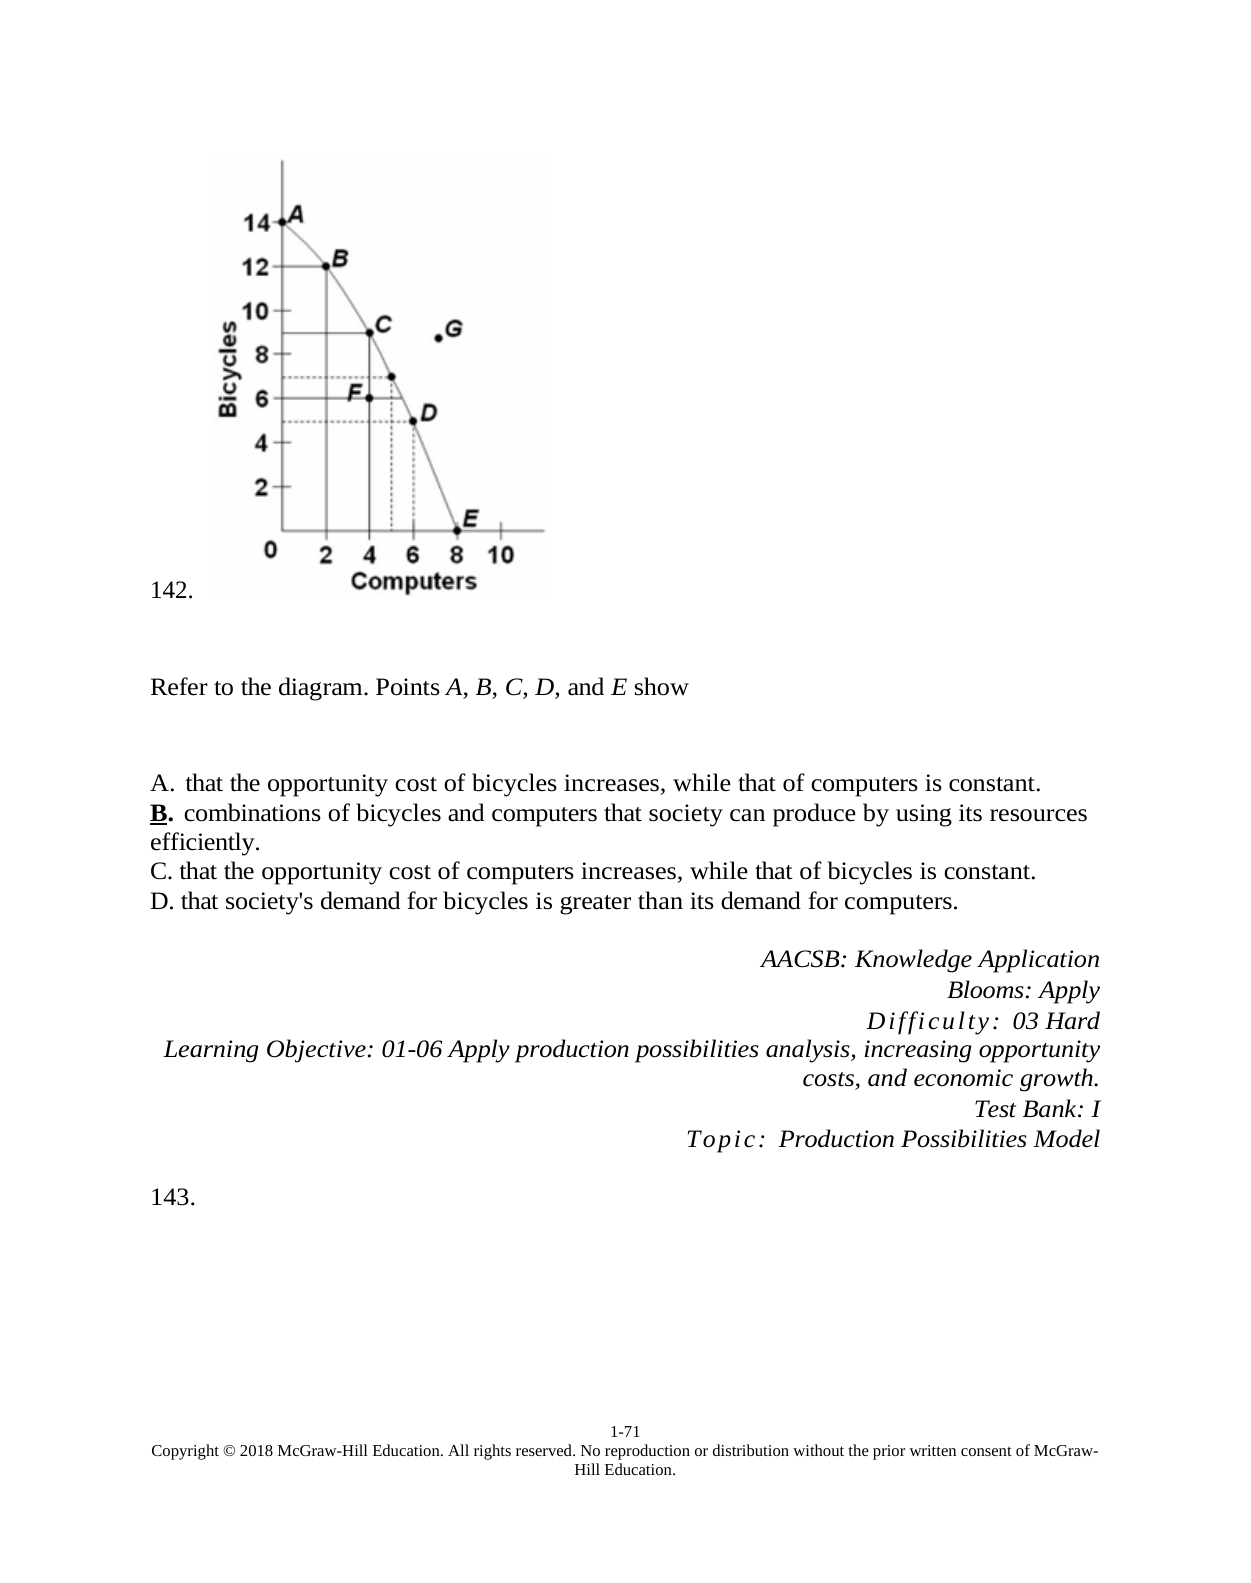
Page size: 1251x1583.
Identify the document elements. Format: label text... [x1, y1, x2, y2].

text Learning Objective: 01-06 Apply production possibilities analysis, increasing opportunity costs, and economic growth. [150, 1034, 1100, 1092]
text C. that the opportunity cost of computers increases, while that of bicycles is constant. [150, 856, 1100, 885]
text Topic: Production Possibilities Model [150, 1124, 1100, 1153]
text A. that the opportunity cost of bicycles increases, while that of computers is constant. [150, 768, 1100, 797]
text AACSB: Knowledge Application [150, 944, 1100, 973]
text 143. [150, 1182, 1100, 1211]
picture [200, 149, 561, 599]
text B. combinations of bicycles and computers that society can produce by using its resources efficiently. [150, 798, 1100, 856]
text Refer to the diagram. Points A, B, C, D, and E show [150, 672, 1100, 701]
text Blooms: Apply [150, 975, 1100, 1004]
text Test Bank: I [150, 1094, 1100, 1123]
text D. that society's demand for bicycles is greater than its demand for computers. [150, 886, 1100, 915]
text Difficulty: 03 Hard [150, 1006, 1100, 1034]
